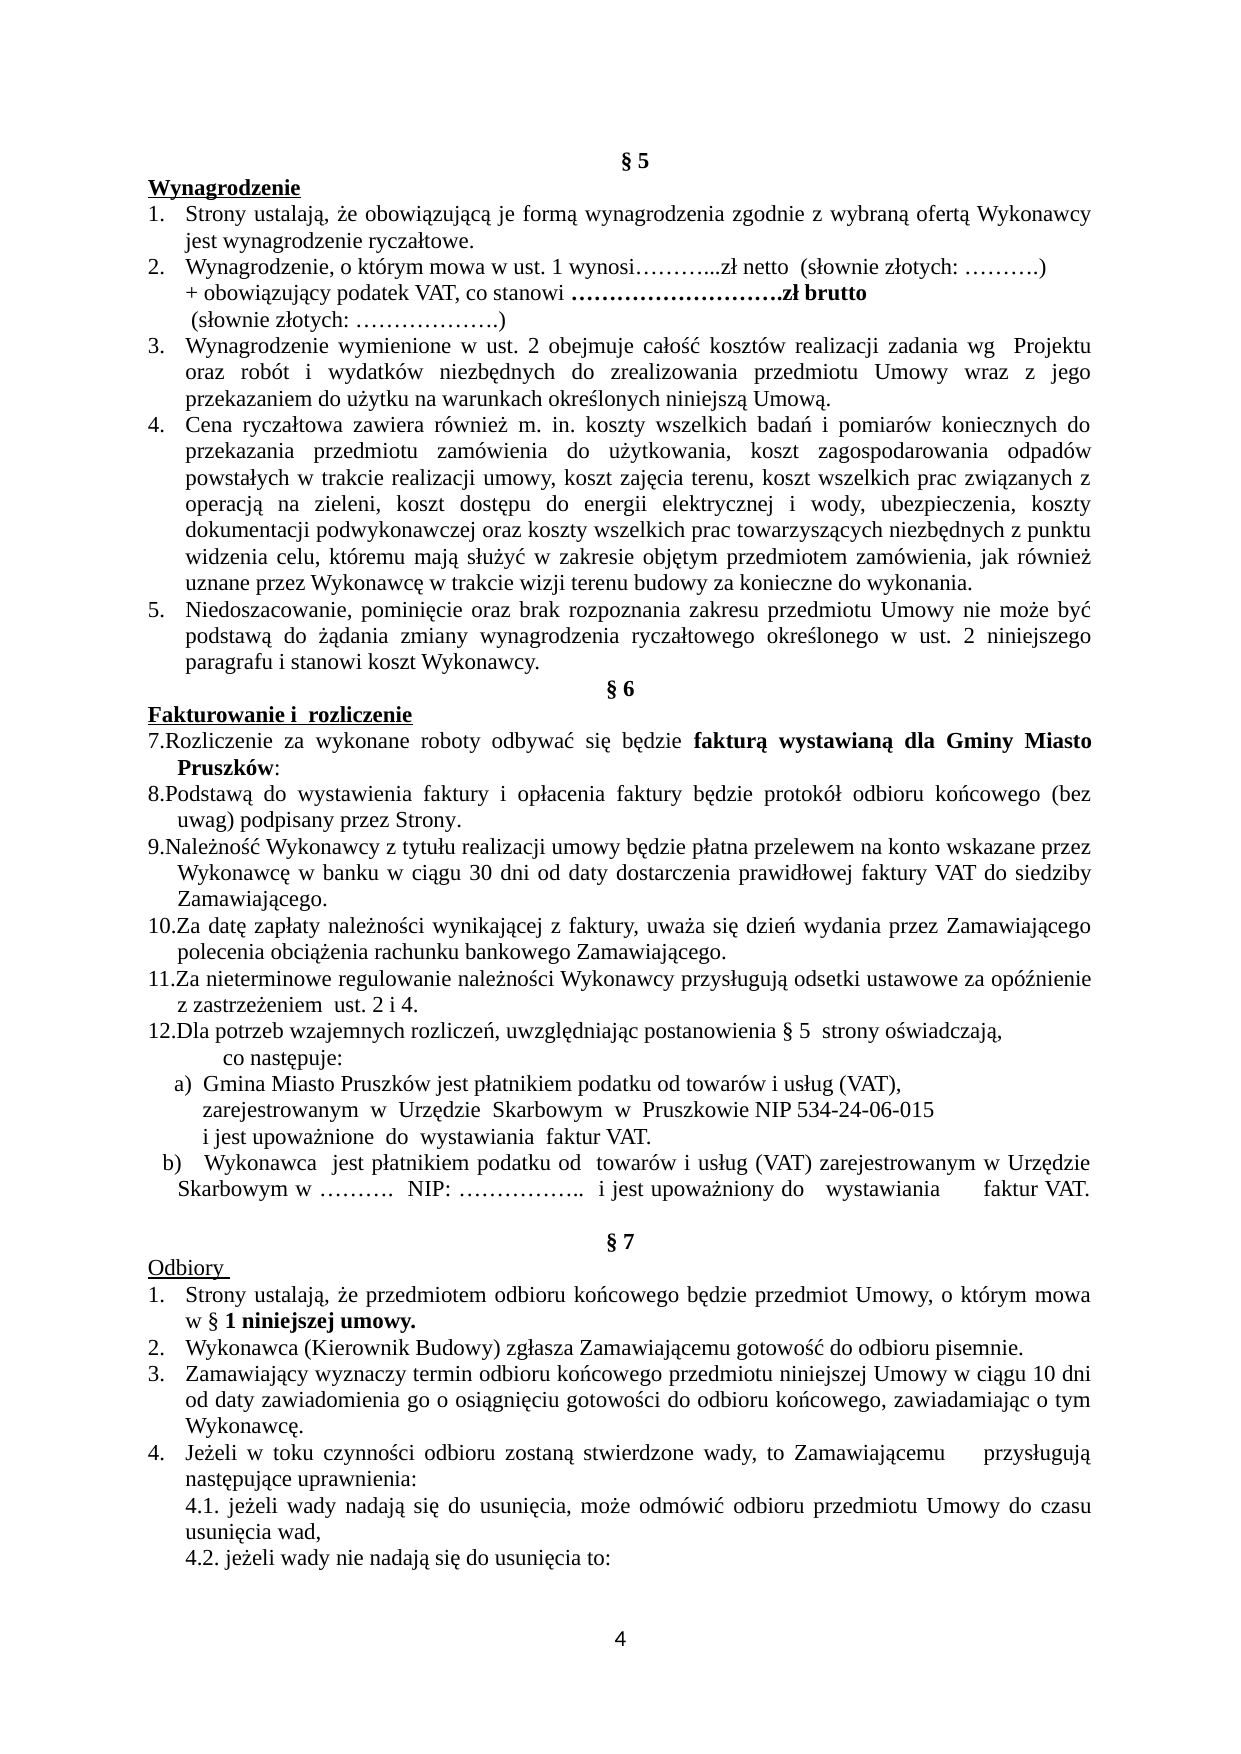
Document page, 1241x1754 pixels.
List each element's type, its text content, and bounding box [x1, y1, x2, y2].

list Wynagrodzenie wymienione w ust. 2 obejmuje całość kosztów realizacji zadania wg Projektu oraz robót i wydatków niezbędnych do zrealizowania przedmiotu Umowy wraz z jego przekazaniem do użytku na warunkach określonych niniejszą Umową. [148, 332, 1093, 411]
text a) Gmina Miasto Pruszków jest płatnikiem podatku od towarów i usług (VAT), [162, 1070, 1093, 1096]
list Strony ustalają, że obowiązującą je formą wynagrodzenia zgodnie z wybraną ofertą Wykonawcy jest wynagrodzenie ryczałtowe. [148, 200, 1093, 253]
text Odbiory [148, 1254, 1093, 1281]
text + obowiązujący podatek VAT, co stanowi ……………………….zł brutto [185, 279, 1093, 306]
list Strony ustalają, że przedmiotem odbioru końcowego będzie przedmiot Umowy, o którym mowa w § 1 niniejszej umowy. [148, 1281, 1093, 1333]
text zarejestrowanym w Urzędzie Skarbowym w Pruszkowie NIP 534-24-06-015 [162, 1096, 1093, 1123]
text § 6 [148, 675, 1093, 701]
list Za datę zapłaty należności wynikającej z faktury, uważa się dzień wydania przez Zamawiającego polecenia obciążenia rachunku bankowego Zamawiającego. [148, 912, 1093, 964]
list Cena ryczałtowa zawiera również m. in. koszty wszelkich badań i pomiarów koniecznych do przekazania przedmiotu zamówienia do użytkowania, koszt zagospodarowania odpadów powstałych w trakcie realizacji umowy, koszt zajęcia terenu, koszt wszelkich prac związanych z operacją na zieleni, koszt dostępu do energii elektrycznej i wody, ubezpieczenia, koszty dokumentacji podwykonawczej oraz koszty wszelkich prac towarzyszących niezbędnych z punktu widzenia celu, któremu mają służyć w zakresie objętym przedmiotem zamówienia, jak również uznane przez Wykonawcę w trakcie wizji terenu budowy za konieczne do wykonania. [148, 411, 1093, 596]
text 4.1. jeżeli wady nadają się do usunięcia, może odmówić odbioru przedmiotu Umowy do czasu usunięcia wad, [185, 1492, 1093, 1544]
list Jeżeli w toku czynności odbioru zostaną stwierdzone wady, to Zamawiającemu przysługują następujące uprawnienia: [148, 1439, 1093, 1492]
text co następuje: [223, 1044, 1093, 1070]
list Wynagrodzenie, o którym mowa w ust. 1 wynosi………...zł netto (słownie złotych: ……….) [148, 253, 1093, 279]
text Wynagrodzenie [148, 174, 1093, 200]
list Za nieterminowe regulowanie należności Wykonawcy przysługują odsetki ustawowe za opóźnienie z zastrzeżeniem ust. 2 i 4. [148, 964, 1093, 1017]
list Dla potrzeb wzajemnych rozliczeń, uwzględniając postanowienia § 5 strony oświadczają, [148, 1017, 1093, 1044]
list Wykonawca (Kierownik Budowy) zgłasza Zamawiającemu gotowość do odbioru pisemnie. [148, 1333, 1093, 1360]
text 4.2. jeżeli wady nie nadają się do usunięcia to: [185, 1544, 1093, 1571]
text § 5 [177, 148, 1093, 174]
text Fakturowanie i rozliczenie [148, 701, 1093, 727]
text § 7 [148, 1228, 1093, 1254]
list Niedoszacowanie, pominięcie oraz brak rozpoznania zakresu przedmiotu Umowy nie może być podstawą do żądania zmiany wynagrodzenia ryczałtowego określonego w ust. 2 niniejszego paragrafu i stanowi koszt Wykonawcy. [148, 596, 1093, 675]
text b) Wykonawca jest płatnikiem podatku od towarów i usług (VAT) zarejestrowanym w Urzędzie Skarbowym w ………. NIP: …………….. i jest upoważniony do wystawiania faktur VAT. [162, 1149, 1093, 1228]
list Należność Wykonawcy z tytułu realizacji umowy będzie płatna przelewem na konto wskazane przez Wykonawcę w banku w ciągu 30 dni od daty dostarczenia prawidłowej faktury VAT do siedziby Zamawiającego. [148, 833, 1093, 912]
text (słownie złotych: ……………….) [185, 306, 1093, 332]
list Rozliczenie za wykonane roboty odbywać się będzie fakturą wystawianą dla Gminy Miasto Pruszków: [148, 727, 1093, 780]
list Zamawiający wyznaczy termin odbioru końcowego przedmiotu niniejszej Umowy w ciągu 10 dni od daty zawiadomienia go o osiągnięciu gotowości do odbioru końcowego, zawiadamiając o tym Wykonawcę. [148, 1360, 1093, 1439]
text i jest upoważnione do wystawiania faktur VAT. [162, 1123, 1093, 1149]
list Podstawą do wystawienia faktury i opłacenia faktury będzie protokół odbioru końcowego (bez uwag) podpisany przez Strony. [148, 780, 1093, 833]
